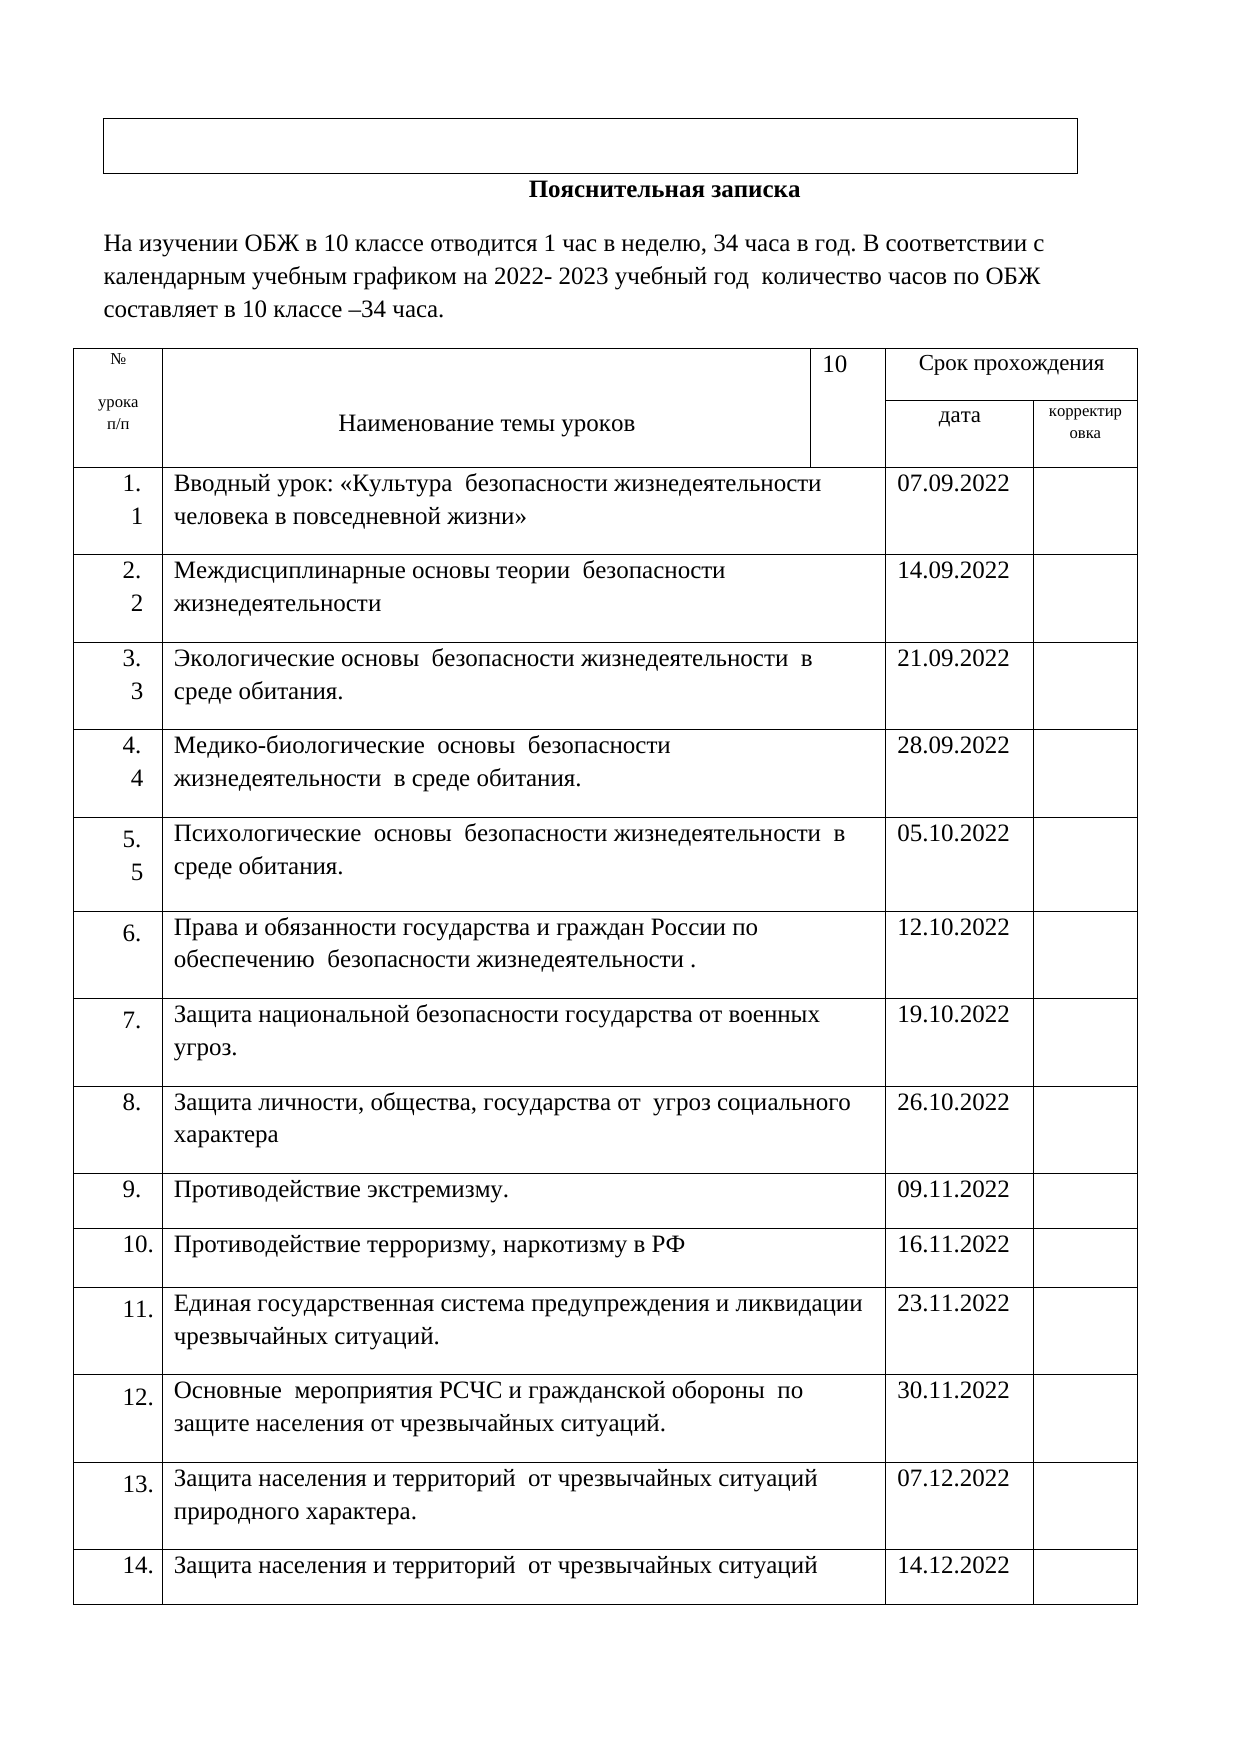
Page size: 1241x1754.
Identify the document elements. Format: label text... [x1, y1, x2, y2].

table_cell 19.10.2022 [886, 999, 1033, 1086]
table_cell [1034, 1375, 1137, 1462]
text Пояснительная записка [177, 174, 1152, 203]
table_cell корректировка [1034, 401, 1137, 467]
table_cell [1034, 1174, 1137, 1228]
table_cell [1034, 468, 1137, 554]
table_cell Защита населения и территорий от чрезвычайных ситуаций природного характера. [163, 1463, 885, 1549]
table_header № урока п/п [74, 349, 162, 467]
table_cell Защита национальной безопасности государства от военных угроз. [163, 999, 885, 1086]
table_cell [74, 1229, 162, 1287]
table_cell [74, 1550, 162, 1604]
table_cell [163, 1550, 885, 1604]
table_cell 5 [74, 818, 162, 911]
table_cell Экологические основы безопасности жизнедеятельности в среде обитания. [163, 643, 885, 729]
table_header 10 [811, 349, 885, 467]
table_cell [1034, 730, 1137, 817]
table_cell дата [886, 401, 1033, 467]
table_cell 26.10.2022 [886, 1087, 1033, 1173]
table_cell [1034, 912, 1137, 998]
table_cell [1034, 1550, 1137, 1604]
table_cell [74, 1463, 162, 1549]
table_cell [74, 999, 162, 1086]
table_cell 07.12.2022 [886, 1463, 1033, 1549]
table_cell Основные мероприятия РСЧС и гражданской обороны по защите населения от чрезвычайных ситуаций. [163, 1375, 885, 1462]
table_cell [74, 1288, 162, 1374]
table_cell Противодействие экстремизму. [163, 1174, 885, 1228]
table_cell Междисциплинарные основы теории безопасности жизнедеятельности [163, 555, 885, 642]
table_cell Единая государственная система предупреждения и ликвидации чрезвычайных ситуаций. [163, 1288, 885, 1374]
table_cell [1034, 1229, 1137, 1287]
table_cell Права и обязанности государства и граждан России по обеспечению безопасности жизнедеятельности . [163, 912, 885, 998]
table_cell 3 [74, 643, 162, 729]
table_cell 4 [74, 730, 162, 817]
table_cell [1034, 818, 1137, 911]
table_cell [74, 912, 162, 998]
table_cell 07.09.2022 [886, 468, 1033, 554]
table_cell [1034, 1087, 1137, 1173]
table_cell Защита личности, общества, государства от угроз социального характера [163, 1087, 885, 1173]
table_cell Вводный урок: «Культура безопасности жизнедеятельности человека в повседневной жизни» [163, 468, 885, 554]
table_cell Медико-биологические основы безопасности жизнедеятельности в среде обитания. [163, 730, 885, 817]
table_cell 09.11.2022 [886, 1174, 1033, 1228]
table_cell [1034, 643, 1137, 729]
table_cell [74, 1174, 162, 1228]
table_cell [1034, 555, 1137, 642]
table_cell 12.10.2022 [886, 912, 1033, 998]
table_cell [104, 119, 1077, 173]
table_cell 14.09.2022 [886, 555, 1033, 642]
table_cell 16.11.2022 [886, 1229, 1033, 1287]
table_cell Противодействие терроризму, наркотизму в РФ [163, 1229, 885, 1287]
table_cell [74, 1375, 162, 1462]
table_header Наименование темы уроков [163, 349, 810, 467]
table_cell Психологические основы безопасности жизнедеятельности в среде обитания. [163, 818, 885, 911]
table_cell [1034, 1463, 1137, 1549]
table_cell 28.09.2022 [886, 730, 1033, 817]
text На изучении ОБЖ в 10 классе отводится 1 час в неделю, 34 часа в год. В соответствии с календарным учебным графиком на 2022- 2023 учебный год количество часов по ОБЖ составляет в 10 классе –34 часа. [103, 228, 1152, 323]
table_cell 14.12.2022 [886, 1550, 1033, 1604]
table_cell 2 [74, 555, 162, 642]
table_cell [1034, 1288, 1137, 1374]
table_cell 21.09.2022 [886, 643, 1033, 729]
table_cell 1 [74, 468, 162, 554]
table_cell 23.11.2022 [886, 1288, 1033, 1374]
table_cell [74, 1087, 162, 1173]
table_cell 30.11.2022 [886, 1375, 1033, 1462]
table_cell [1034, 999, 1137, 1086]
table_header Срок прохождения [886, 349, 1137, 400]
table_cell 05.10.2022 [886, 818, 1033, 911]
